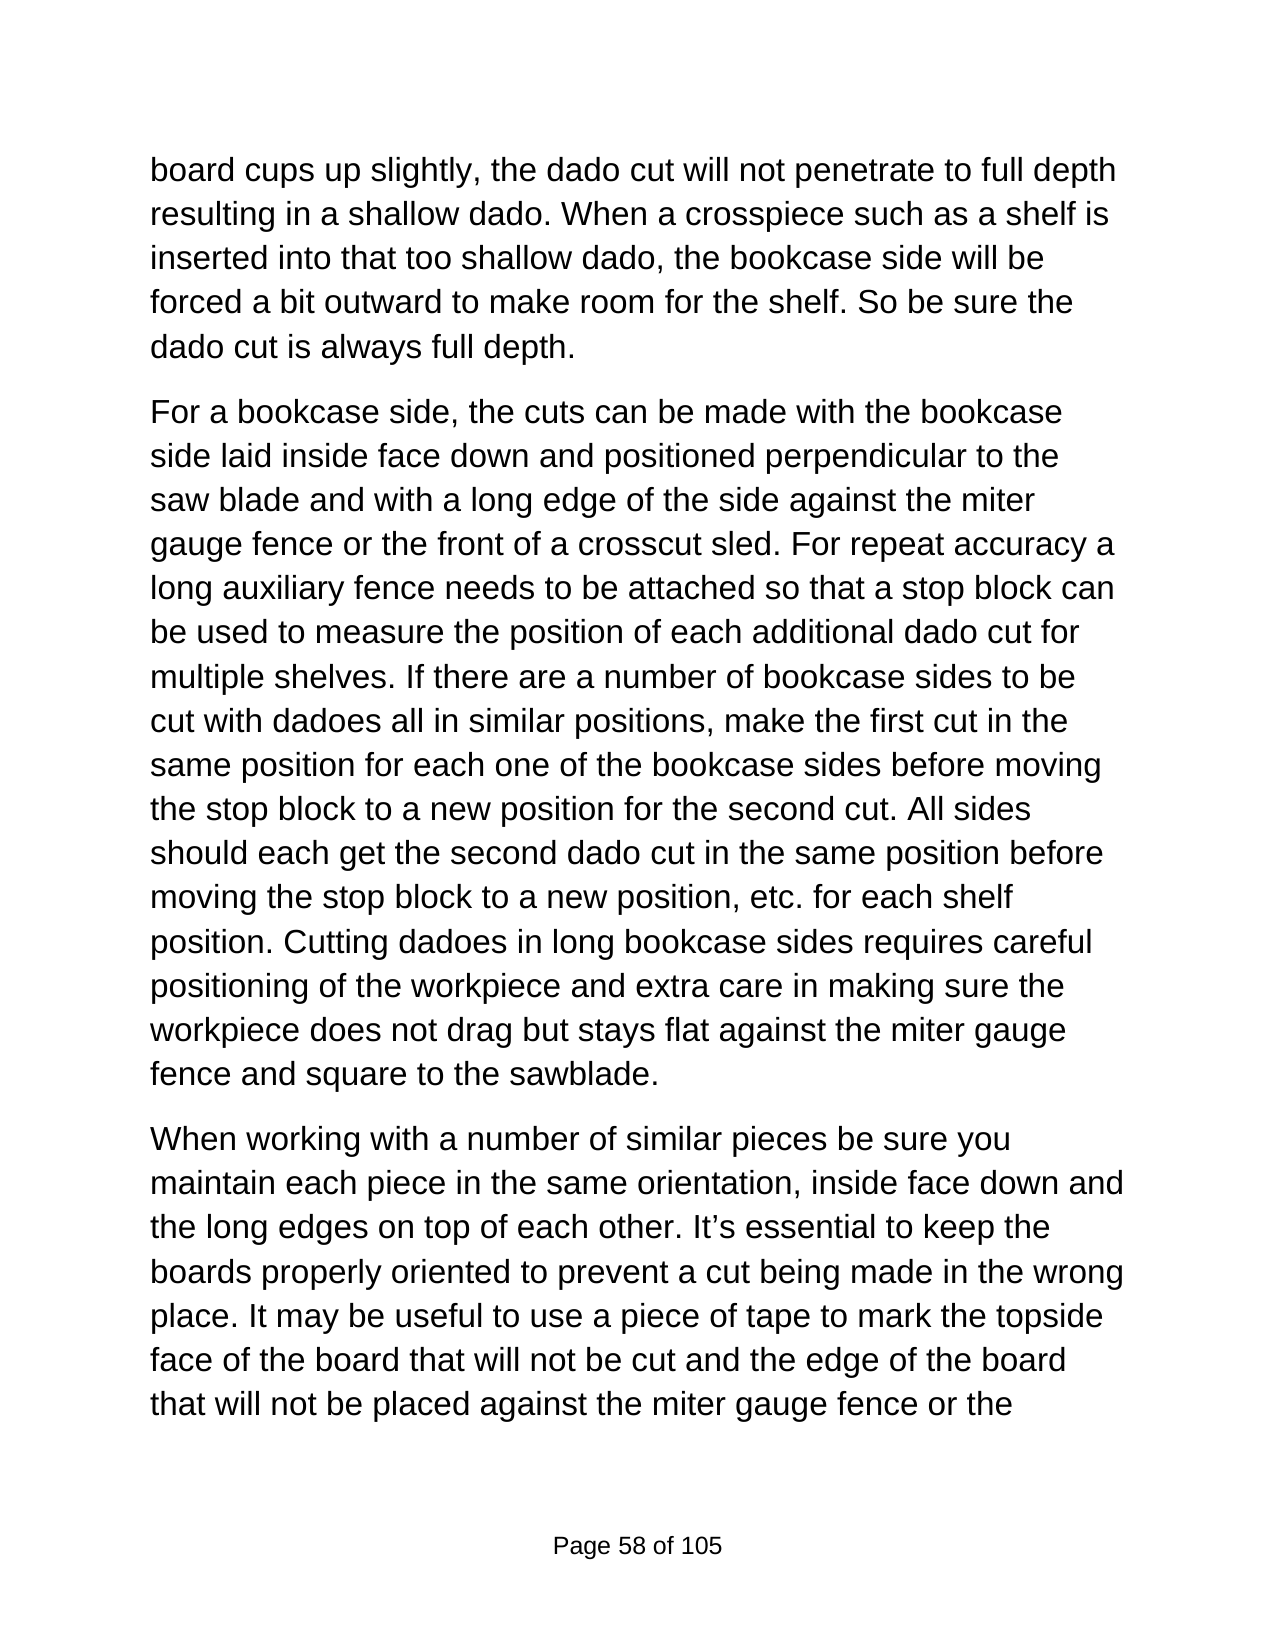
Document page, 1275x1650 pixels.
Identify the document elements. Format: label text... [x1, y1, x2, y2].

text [150, 150, 1125, 365]
text For a bookcase side, the cuts can be made with the bookcase side laid inside face down and positioned perpendicular to the saw blade and with a long edge of the side against the miter gauge fence or the front of a crosscut sled. For repeat accuracy a long auxiliary fence needs to be attached so that a stop block can be used to measure the position of each additional dado cut for multiple shelves. If there are a number of bookcase sides to be cut with dadoes all in similar positions, make the first cut in the same position for each one of the bookcase sides before moving the stop block to a new position for the second cut. All sides should each get the second dado cut in the same position before moving the stop block to a new position, etc. for each shelf position. Cutting dadoes in long bookcase sides requires careful positioning of the workpiece and extra care in making sure the workpiece does not drag but stays flat against the miter gauge fence and square to the sawblade. [150, 392, 1125, 1093]
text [150, 1119, 1125, 1423]
